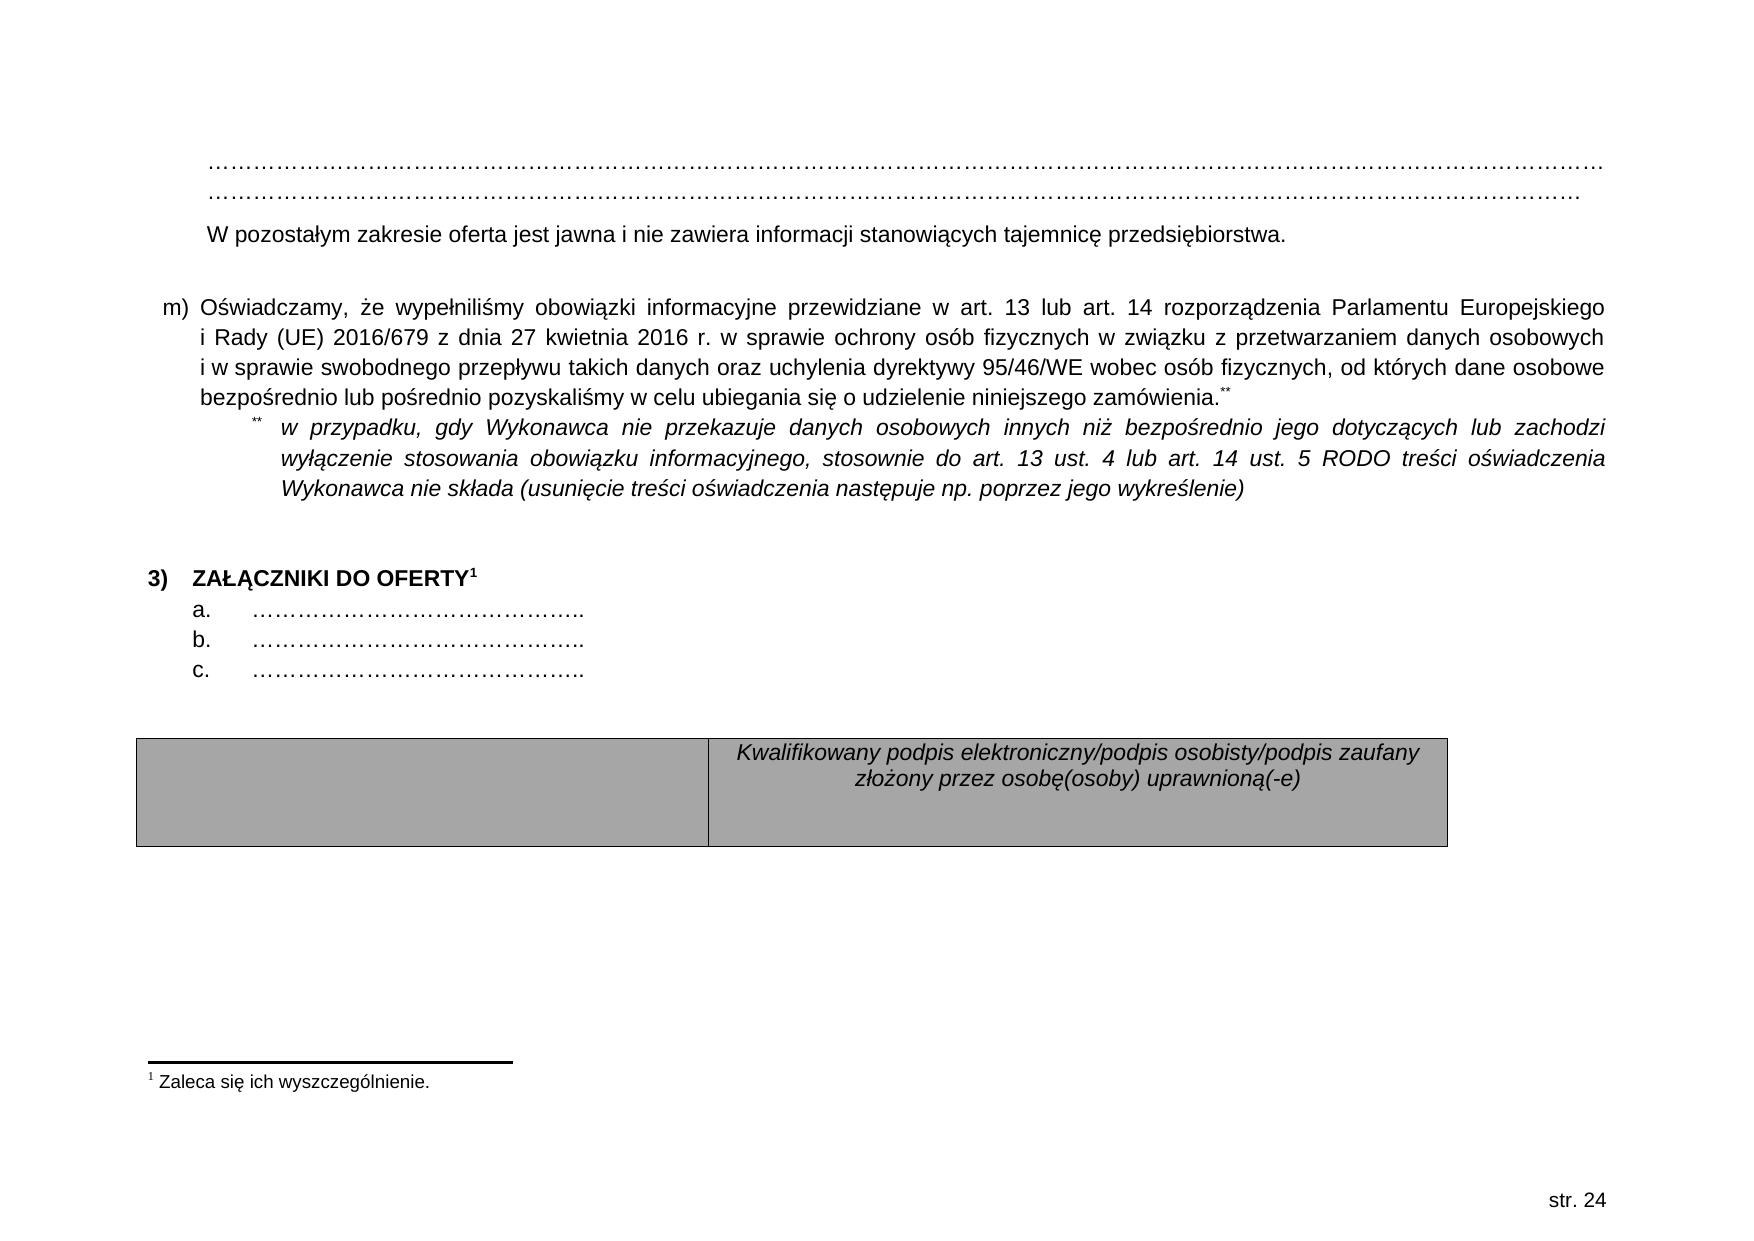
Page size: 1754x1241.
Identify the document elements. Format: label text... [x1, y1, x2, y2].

list …………………………………….. [192, 596, 1606, 622]
list Oświadczamy, że wypełniliśmy obowiązki informacyjne przewidziane w art. 13 lub art. 14 rozporządzenia Parlamentu Europejskiego i Rady (UE) 2016/679 z dnia 27 kwietnia 2016 r. w sprawie ochrony osób fizycznych w związku z przetwarzaniem danych osobowych i w sprawie swobodnego przepływu takich danych oraz uchylenia dyrektywy 95/46/WE wobec osób fizycznych, od których dane osobowe bezpośrednio lub pośrednio pozyskaliśmy w celu ubiegania się o udzielenie niniejszego zamówienia.** [162, 293, 1606, 410]
table_header Kwalifikowany podpis elektroniczny/podpis osobisty/podpis zaufany złożony przez osobę(osoby) uprawnioną(-e) [709, 739, 1447, 846]
text ………………………………………………………………………………………………………………………………………………………………………………………………………………………………………………………………………………………………………………………………… [207, 148, 1606, 204]
list ZAŁĄCZNIKI DO OFERTY [148, 565, 1606, 592]
list ** w przypadku, gdy Wykonawca nie przekazuje danych osobowych innych niż bezpośrednio jego dotyczących lub zachodzi wyłączenie stosowania obowiązku informacyjnego, stosownie do art. 13 ust. 4 lub art. 14 ust. 5 RODO treści oświadczenia Wykonawca nie składa (usunięcie treści oświadczenia następuje np. poprzez jego wykreślenie) [251, 414, 1606, 501]
list …………………………………….. [192, 656, 1606, 682]
text W pozostałym zakresie oferta jest jawna i nie zawiera informacji stanowiących tajemnicę przedsiębiorstwa. [207, 221, 1606, 247]
list …………………………………….. [192, 626, 1606, 652]
table_header [137, 739, 708, 846]
